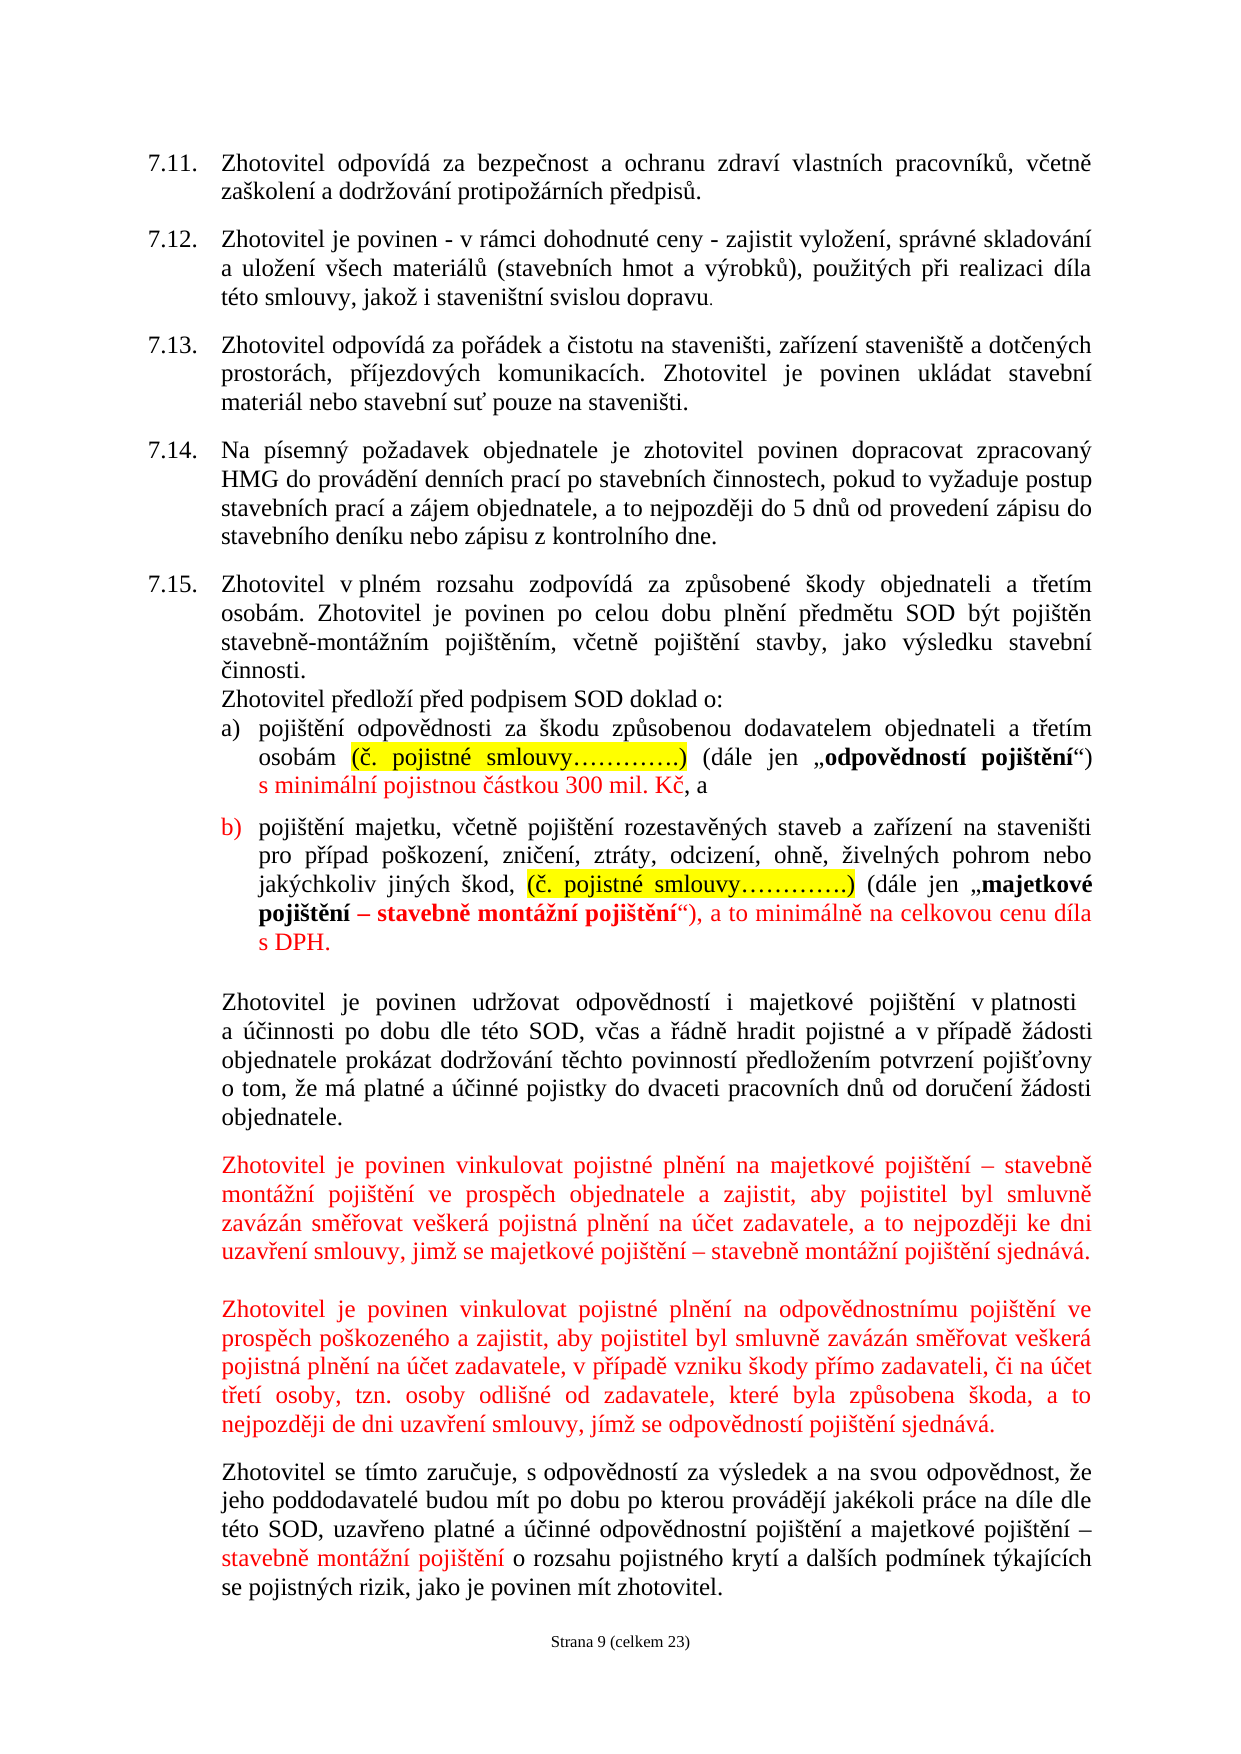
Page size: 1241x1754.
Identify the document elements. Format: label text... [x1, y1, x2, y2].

list Zhotovitel je povinen - v rámci dohodnuté ceny - zajistit vyložení, správné skladování a uložení všech materiálů (stavebních hmot a výrobků), použitých při realizaci díla této smlouvy, jakož i staveništní svislou dopravu. [148, 224, 1093, 311]
list Zhotovitel odpovídá za bezpečnost a ochranu zdraví vlastních pracovníků, včetně zaškolení a dodržování protipožárních předpisů. [148, 148, 1093, 205]
list Zhotovitel je povinen udržovat odpovědností i majetkové pojištění v platnosti a účinnosti po dobu dle této SOD, včas a řádně hradit pojistné a v případě žádosti objednatele prokázat dodržování těchto povinností předložením potvrzení pojišťovny o tom, že má platné a účinné pojistky do dvaceti pracovních dnů od doručení žádosti objednatele. [221, 987, 1093, 1131]
list pojištění majetku, včetně pojištění rozestavěných staveb a zařízení na staveništi pro případ poškození, zničení, ztráty, odcizení, ohně, živelných pohrom nebo jakýchkoliv jiných škod, (č. pojistné smlouvy………….) (dále jen „majetkové pojištění – stavebně montážní pojištění“), a to minimálně na celkovou cenu díla s DPH. [221, 812, 1093, 956]
text Zhotovitel předloží před podpisem SOD doklad o: [221, 684, 1093, 713]
list pojištění odpovědnosti za škodu způsobenou dodavatelem objednateli a třetím osobám (č. pojistné smlouvy………….) (dále jen „odpovědností pojištění“) s minimální pojistnou částkou 300 mil. Kč, a [221, 713, 1093, 799]
list Zhotovitel je povinen vinkulovat pojistné plnění na odpovědnostnímu pojištění ve prospěch poškozeného a zajistit, aby pojistitel byl smluvně zavázán směřovat veškerá pojistná plnění na účet zadavatele, v případě vzniku škody přímo zadavateli, či na účet třetí osoby, tzn. osoby odlišné od zadavatele, které byla způsobena škoda, a to nejpozději de dni uzavření smlouvy, jímž se odpovědností pojištění sjednává. [221, 1294, 1093, 1438]
list Zhotovitel odpovídá za pořádek a čistotu na staveništi, zařízení staveniště a dotčených prostorách, příjezdových komunikacích. Zhotovitel je povinen ukládat stavební materiál nebo stavební suť pouze na staveništi. [148, 330, 1093, 416]
list Zhotovitel v plném rozsahu zodpovídá za způsobené škody objednateli a třetím osobám. Zhotovitel je povinen po celou dobu plnění předmětu SOD být pojištěn stavebně-montážním pojištěním, včetně pojištění stavby, jako výsledku stavební činnosti. [148, 569, 1093, 684]
list Zhotovitel je povinen vinkulovat pojistné plnění na majetkové pojištění – stavebně montážní pojištění ve prospěch objednatele a zajistit, aby pojistitel byl smluvně zavázán směřovat veškerá pojistná plnění na účet zadavatele, a to nejpozději ke dni uzavření smlouvy, jimž se majetkové pojištění – stavebně montážní pojištění sjednává. [221, 1150, 1093, 1265]
list Zhotovitel se tímto zaručuje, s odpovědností za výsledek a na svou odpovědnost, že jeho poddodavatelé budou mít po dobu po kterou provádějí jakékoli práce na díle dle této SOD, uzavřeno platné a účinné odpovědnostní pojištění a majetkové pojištění – stavebně montážní pojištění o rozsahu pojistného krytí a dalších podmínek týkajících se pojistných rizik, jako je povinen mít zhotovitel. [221, 1457, 1093, 1601]
list Na písemný požadavek objednatele je zhotovitel povinen dopracovat zpracovaný HMG do provádění denních prací po stavebních činnostech, pokud to vyžaduje postup stavebních prací a zájem objednatele, a to nejpozději do 5 dnů od provedení zápisu do stavebního deníku nebo zápisu z kontrolního dne. [148, 435, 1093, 550]
